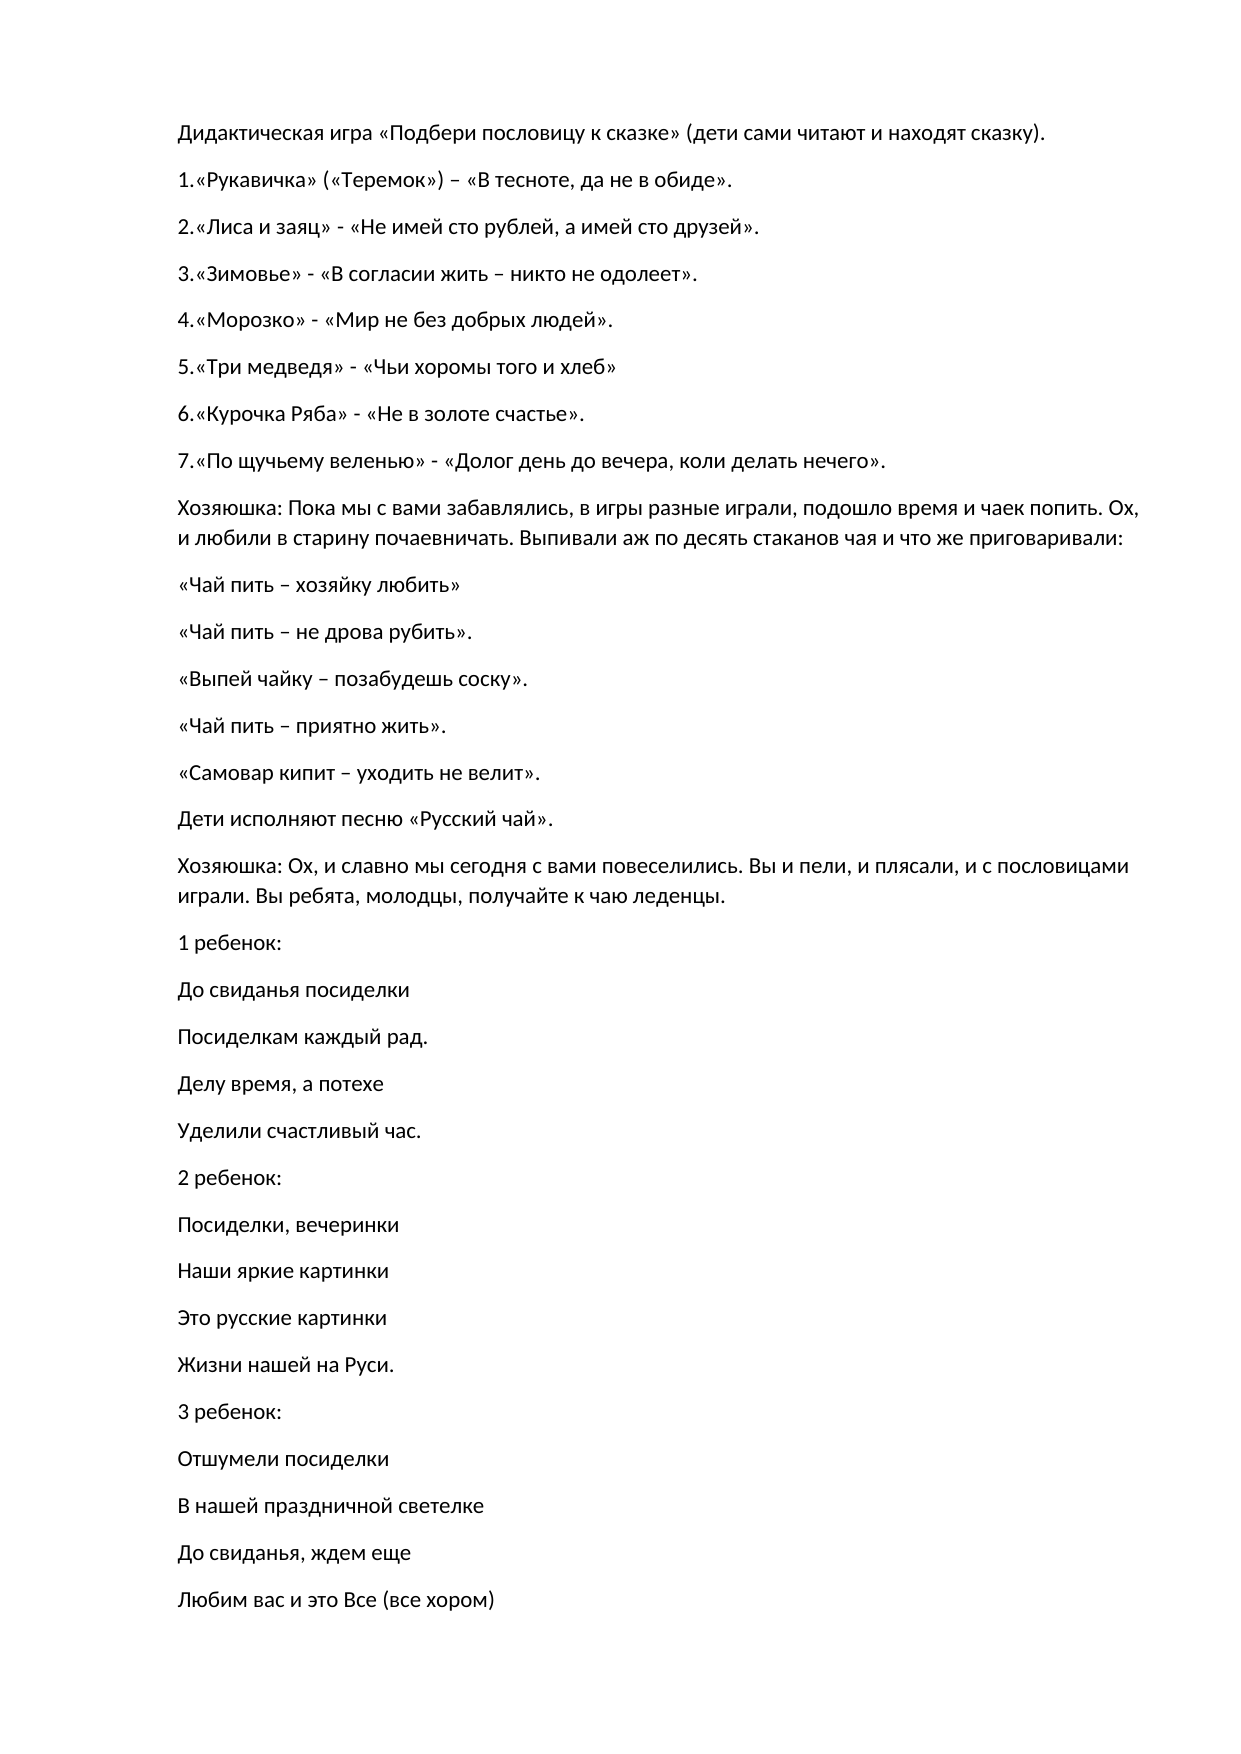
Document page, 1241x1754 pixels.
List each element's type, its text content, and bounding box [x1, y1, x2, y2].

text «Выпей чайку – позабудешь соску». [177, 664, 1152, 692]
text До свиданья, ждем еще [177, 1538, 1152, 1566]
text 2.«Лиса и заяц» - «Не имей сто рублей, а имей сто друзей». [177, 212, 1152, 240]
text Хозяюшка: Ох, и славно мы сегодня с вами повеселились. Вы и пели, и плясали, и с пословицами играли. Вы ребята, молодцы, получайте к чаю леденцы. [177, 851, 1152, 910]
text До свиданья посиделки [177, 975, 1152, 1003]
text Дети исполняют песню «Русский чай». [177, 804, 1152, 833]
text 5.«Три медведя» - «Чьи хоромы того и хлеб» [177, 352, 1152, 381]
text «Самовар кипит – уходить не велит». [177, 758, 1152, 786]
text Наши яркие картинки [177, 1257, 1152, 1285]
text Посиделкам каждый рад. [177, 1022, 1152, 1050]
text Это русские картинки [177, 1303, 1152, 1332]
text Хозяюшка: Пока мы с вами забавлялись, в игры разные играли, подошло время и чаек попить. Ох, и любили в старину почаевничать. Выпивали аж по десять стаканов чая и что же приговаривали: [177, 493, 1152, 551]
text «Чай пить – приятно жить». [177, 711, 1152, 739]
text «Чай пить – хозяйку любить» [177, 570, 1152, 598]
text 6.«Курочка Ряба» - «Не в золоте счастье». [177, 399, 1152, 427]
text 7.«По щучьему веленью» - «Долог день до вечера, коли делать нечего». [177, 446, 1152, 474]
text Жизни нашей на Руси. [177, 1350, 1152, 1378]
text Делу время, а потехе [177, 1069, 1152, 1097]
text «Чай пить – не дрова рубить». [177, 617, 1152, 645]
text 3.«Зимовье» - «В согласии жить – никто не одолеет». [177, 259, 1152, 287]
text Дидактическая игра «Подбери пословицу к сказке» (дети сами читают и находят сказку). [177, 118, 1152, 146]
text 3 ребенок: [177, 1397, 1152, 1425]
text 2 ребенок: [177, 1163, 1152, 1191]
text Любим вас и это Все (все хором) [177, 1585, 1152, 1613]
text 4.«Морозко» - «Мир не без добрых людей». [177, 306, 1152, 334]
text Уделили счастливый час. [177, 1116, 1152, 1144]
text Посиделки, вечеринки [177, 1210, 1152, 1238]
text Отшумели посиделки [177, 1444, 1152, 1472]
text В нашей праздничной светелке [177, 1491, 1152, 1519]
text 1.«Рукавичка» («Теремок») – «В тесноте, да не в обиде». [177, 165, 1152, 193]
text 1 ребенок: [177, 928, 1152, 957]
